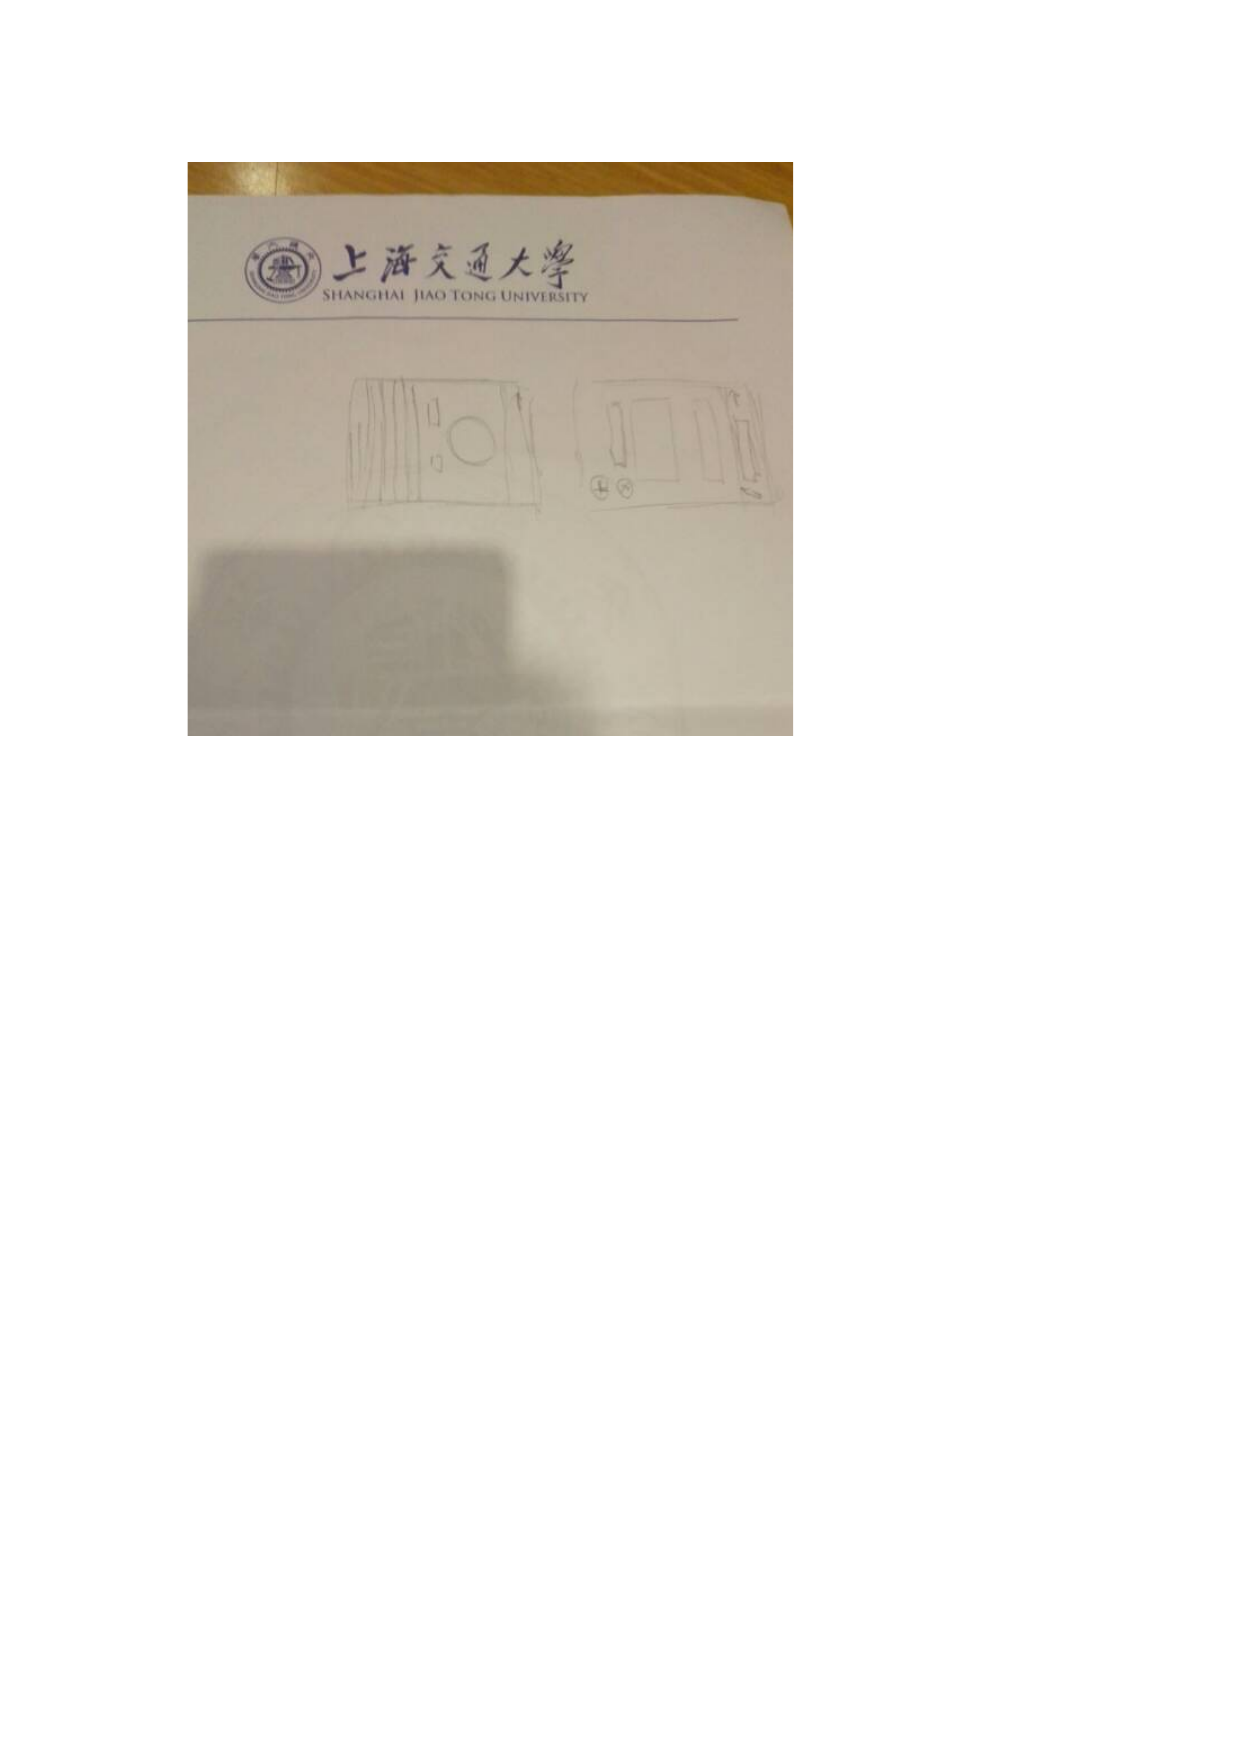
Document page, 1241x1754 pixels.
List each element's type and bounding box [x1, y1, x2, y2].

picture [187, 162, 794, 736]
